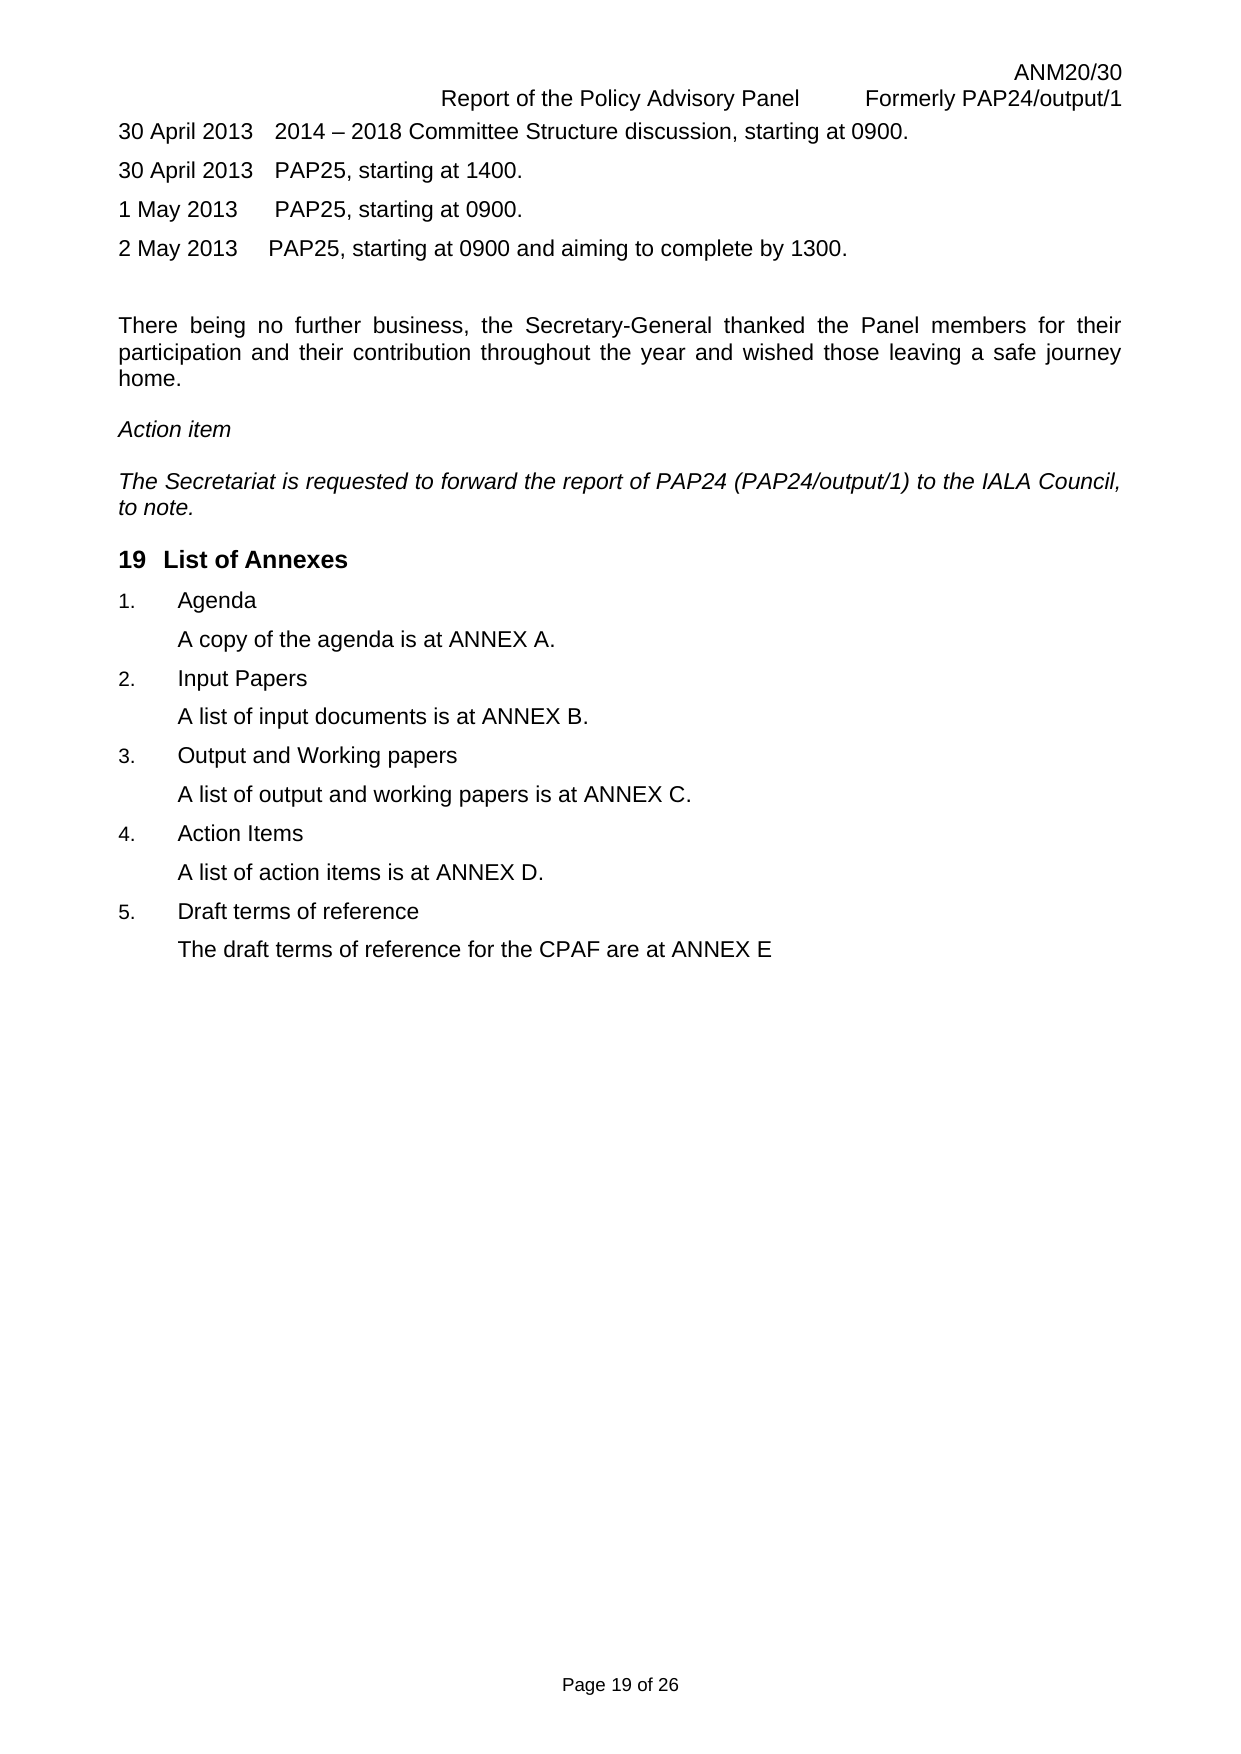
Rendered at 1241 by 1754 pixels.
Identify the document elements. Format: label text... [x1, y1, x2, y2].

subtitle List of Annexes [118, 546, 1122, 574]
text 1 May 2013 PAP25, starting at 0900. [118, 196, 1122, 222]
text There being no further business, the Secretary-General thanked the Panel members for their participation and their contribution throughout the year and wished those leaving a safe journey home. [118, 312, 1122, 391]
list Action Items [118, 820, 1122, 846]
text 30 April 2013 2014 – 2018 Committee Structure discussion, starting at 0900. [118, 118, 1122, 144]
text The Secretariat is requested to forward the report of PAP24 (PAP24/output/1) to the IALA Council, to note. [118, 468, 1122, 521]
list Agenda [118, 587, 1122, 613]
list Input Papers [118, 664, 1122, 691]
list The draft terms of reference for the CPAF are at ANNEX E [177, 936, 1122, 963]
list A copy of the agenda is at ANNEX A. [177, 626, 1122, 652]
list A list of action items is at ANNEX D. [177, 859, 1122, 885]
list Draft terms of reference [118, 898, 1122, 924]
text 2 May 2013 PAP25, starting at 0900 and aiming to complete by 1300. [118, 235, 1122, 261]
text 30 April 2013 PAP25, starting at 1400. [118, 157, 1122, 183]
list A list of input documents is at ANNEX B. [177, 703, 1122, 730]
list Output and Working papers [118, 742, 1122, 768]
text Action item [118, 416, 1122, 443]
list A list of output and working papers is at ANNEX C. [177, 781, 1122, 807]
